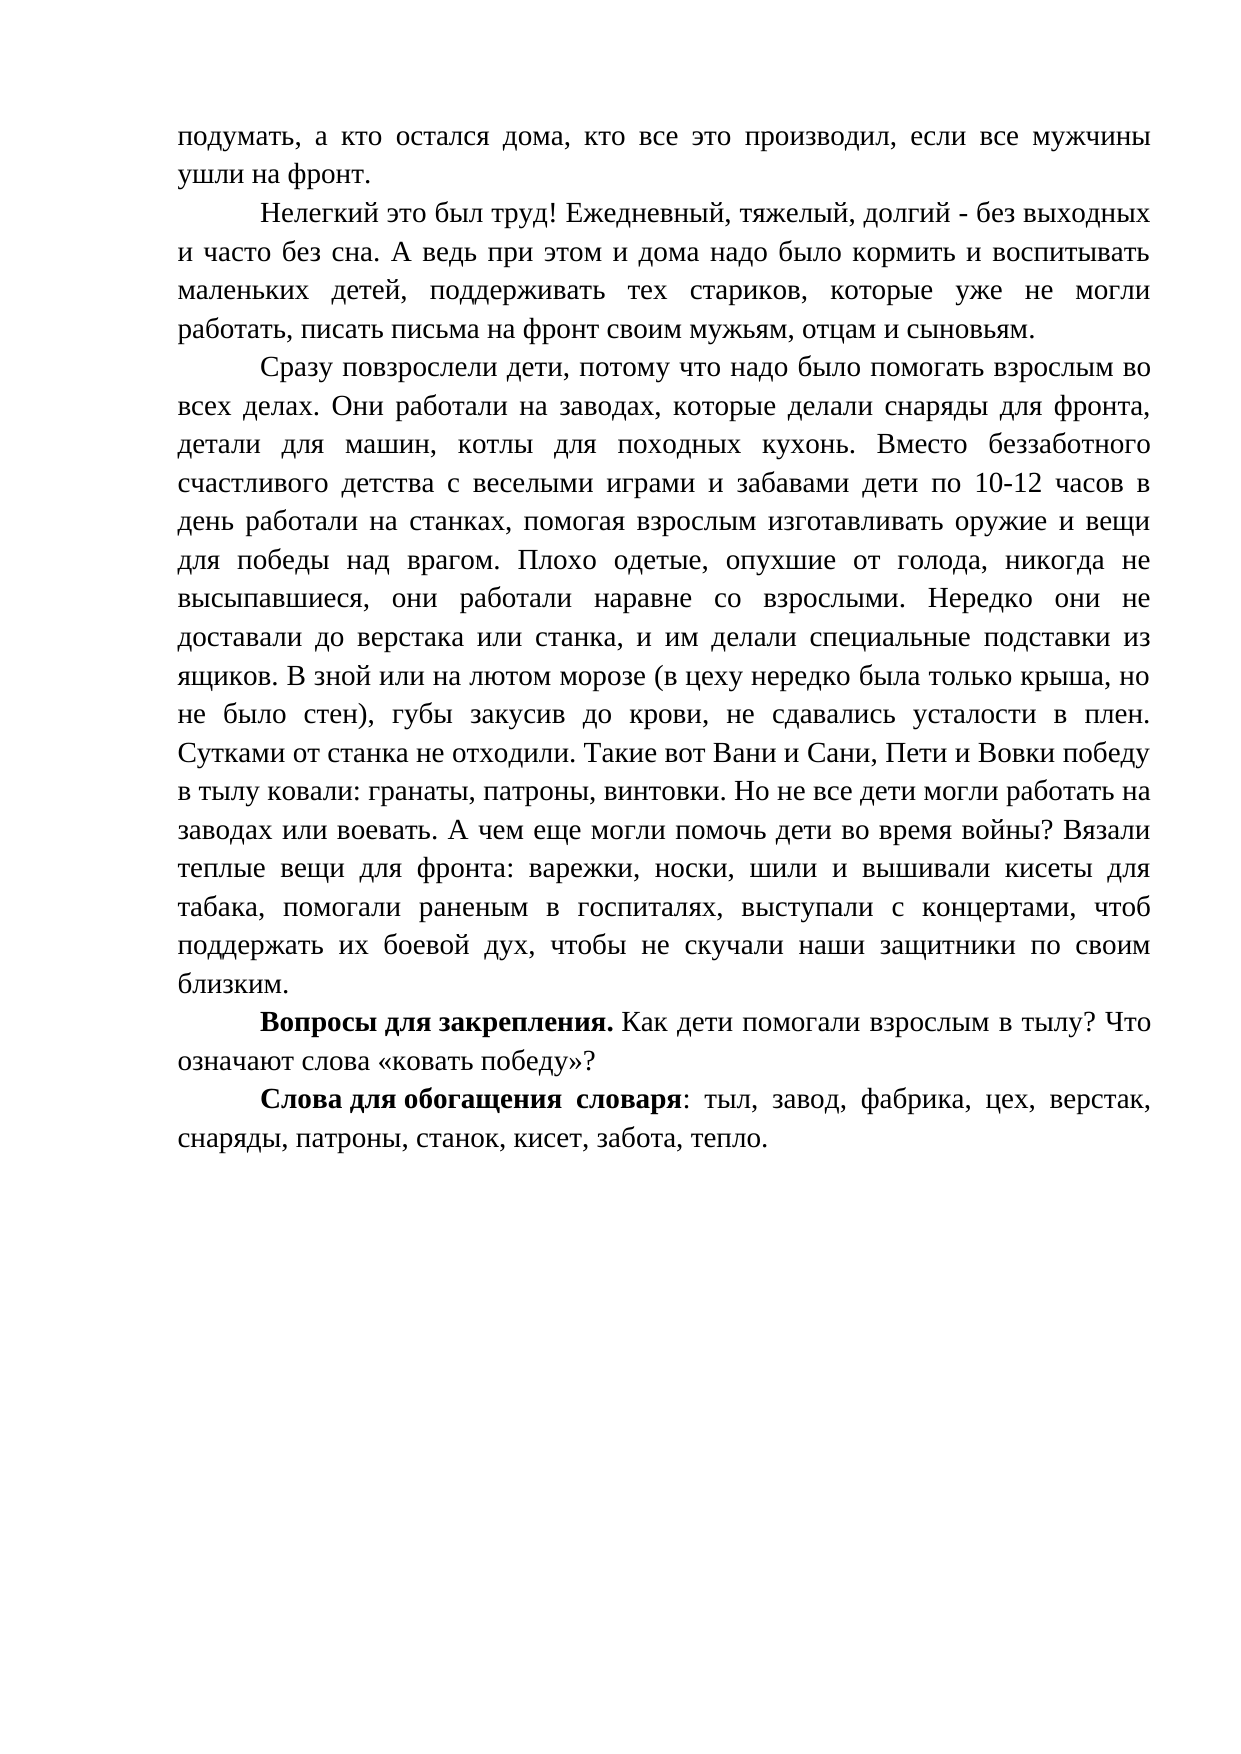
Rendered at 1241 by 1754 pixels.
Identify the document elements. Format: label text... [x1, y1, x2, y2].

text Сразу повзрослели дети, потому что надо было помогать взрослым во всех делах. Они работали на заводах, которые делали снаряды для фронта, детали для машин, котлы для походных кухонь. Вместо беззаботного счастливого детства с веселыми играми и забавами дети по 10-12 часов в день работали на станках, помогая взрослым изготавливать оружие и вещи для победы над врагом. Плохо одетые, опухшие от голода, никогда не высыпавшиеся, они работали наравне со взрослыми. Нередко они не доставали до верстака или станка, и им делали специальные подставки из ящиков. В зной или на лютом морозе (в цеху нередко была только крыша, но не было стен), губы закусив до крови, не сдавались усталости в плен. Сутками от станка не отходили. Такие вот Вани и Сани, Пети и Вовки победу в тылу ковали: гранаты, патроны, винтовки. Но не все дети могли работать на заводах или воевать. А чем еще могли помочь дети во время войны? Вязали теплые вещи для фронта: варежки, носки, шили и вышивали кисеты для табака, помогали раненым в госпиталях, выступали с концертами, чтоб поддержать их боевой дух, чтобы не скучали наши защитники по своим близким. [177, 349, 1152, 999]
text Нелегкий это был труд! Ежедневный, тяжелый, долгий - без выходных и часто без сна. А ведь при этом и дома надо было кормить и воспитывать маленьких детей, поддерживать тех стариков, которые уже не могли работать, писать письма на фронт своим мужьям, отцам и сыновьям. [177, 195, 1152, 344]
text Слова для обогащения словаря: тыл, завод, фабрика, цех, верстак, снаряды, патроны, станок, кисет, забота, тепло. [177, 1082, 1152, 1154]
text Вопросы для закрепления. Как дети помогали взрослым в тылу? Что означают слова «ковать победу»? [177, 1004, 1152, 1077]
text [177, 118, 1152, 190]
